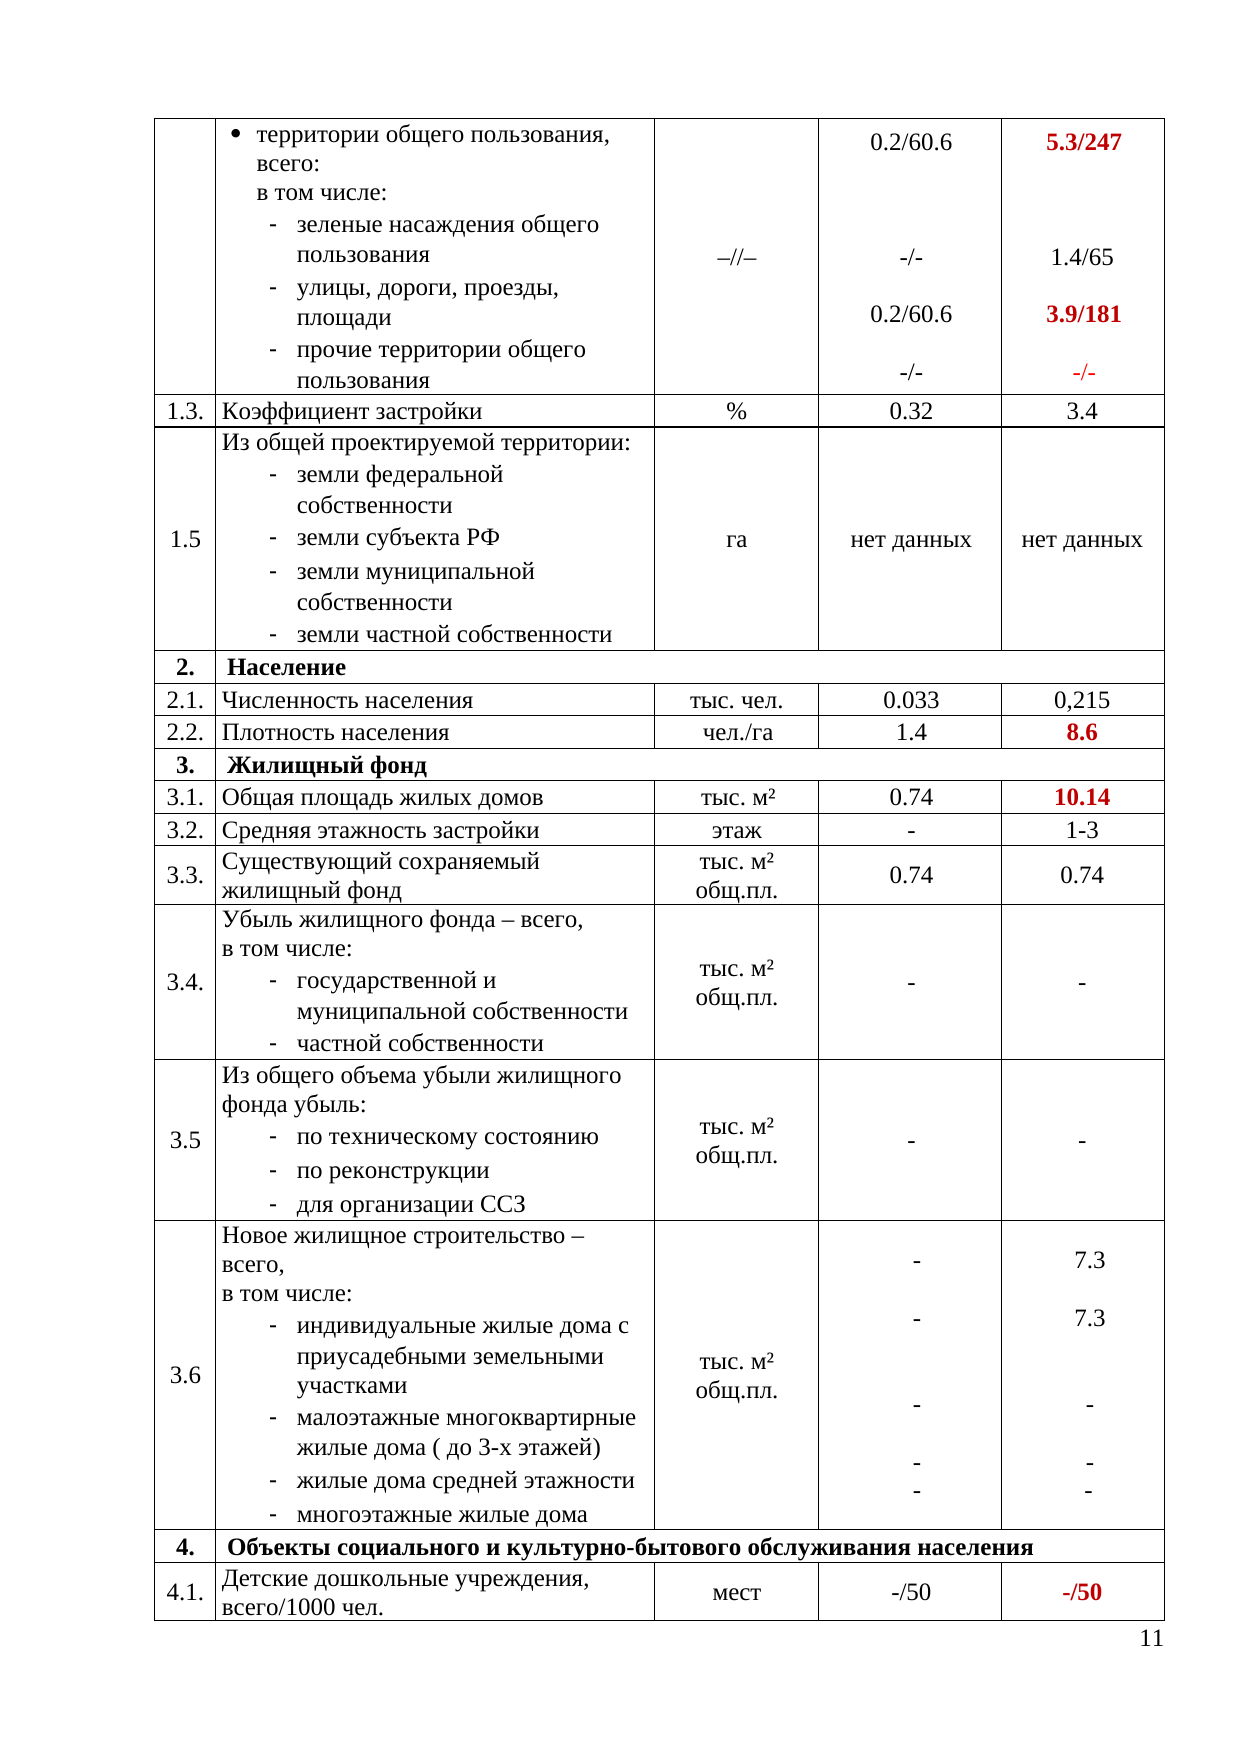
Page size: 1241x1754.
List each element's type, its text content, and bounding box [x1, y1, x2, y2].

table_cell тыс. м² общ.пл. [655, 1060, 818, 1219]
table_cell Средняя этажность застройки [216, 814, 654, 845]
table_cell 3.2. [155, 814, 215, 845]
table_cell 3. [155, 749, 215, 780]
table_cell -/50 [1002, 1563, 1164, 1620]
table_cell 0.033 [819, 684, 1001, 715]
table_cell тыс. м² общ.пл. [655, 846, 818, 903]
table_cell 5.3/247 1.4/65 3.9/181 -/- [1002, 119, 1164, 394]
table_cell Население [216, 651, 1164, 682]
table_cell 2. [155, 651, 215, 682]
table_cell Новое жилищное строительство – всего, в том числе: индивидуальные жилые дома с приусадебными земельными участками малоэтажные многоквартирные жилые дома ( до 3-х этажей) жилые дома средней этажности многоэтажные жилые дома [216, 1221, 654, 1529]
table_cell территории общего пользования, всего: в том числе: зеленые насаждения общего пользования улицы, дороги, проезды, площади прочие территории общего пользования [216, 119, 654, 394]
table_cell -/50 [819, 1563, 1001, 1620]
table_cell мест [655, 1563, 818, 1620]
table_cell % [655, 395, 818, 426]
table_cell Общая площадь жилых домов [216, 781, 654, 812]
table_cell 3.6 [155, 1221, 215, 1529]
table_cell Из общего объема убыли жилищного фонда убыль: по техническому состоянию по реконструкции для организации ССЗ [216, 1060, 654, 1219]
table_cell чел./га [655, 716, 818, 747]
table_cell - [1002, 1060, 1164, 1219]
table_cell 1.3. [155, 395, 215, 426]
table_cell 3.4 [1002, 395, 1164, 426]
table_cell тыс. чел. [655, 684, 818, 715]
table_cell 0.2/60.6 -/- 0.2/60.6 -/- [819, 119, 1001, 394]
table_cell - [819, 814, 1001, 845]
table_cell 2.1. [155, 684, 215, 715]
table_cell –//– [655, 119, 818, 394]
table_cell 0.74 [819, 846, 1001, 903]
table_cell Существующий сохраняемый жилищный фонд [216, 846, 654, 903]
table_cell - [1002, 905, 1164, 1059]
table_cell 8.6 [1002, 716, 1164, 747]
table_cell Плотность населения [216, 716, 654, 747]
table_cell 0.32 [819, 395, 1001, 426]
table_cell [155, 119, 215, 394]
table_cell 2.2. [155, 716, 215, 747]
table_cell - [819, 1060, 1001, 1219]
table_cell 0.74 [1002, 846, 1164, 903]
table_cell Коэффициент застройки [216, 395, 654, 426]
table_cell 7.3 7.3 - - - [1002, 1221, 1164, 1529]
table_cell 4.1. [155, 1563, 215, 1620]
table_cell га [655, 428, 818, 650]
table_cell 1.4 [819, 716, 1001, 747]
table_cell этаж [655, 814, 818, 845]
table_cell нет данных [1002, 428, 1164, 650]
table_cell 3.3. [155, 846, 215, 903]
table_cell нет данных [819, 428, 1001, 650]
table_cell 3.5 [155, 1060, 215, 1219]
table_cell Из общей проектируемой территории: земли федеральной собственности земли субъекта РФ земли муниципальной собственности земли частной собственности [216, 428, 654, 650]
table_cell Детские дошкольные учреждения, всего/1000 чел. [216, 1563, 654, 1620]
table_cell 3.1. [155, 781, 215, 812]
table_cell - [819, 905, 1001, 1059]
table_cell 0.74 [819, 781, 1001, 812]
table_cell 1-3 [1002, 814, 1164, 845]
table_cell тыс. м² [655, 781, 818, 812]
table_cell тыс. м² общ.пл. [655, 905, 818, 1059]
table_cell Численность населения [216, 684, 654, 715]
table_cell 4. [155, 1530, 215, 1562]
table_cell Убыль жилищного фонда – всего, в том числе: государственной и муниципальной собственности частной собственности [216, 905, 654, 1059]
table_cell Жилищный фонд [216, 749, 1164, 780]
table_cell 10.14 [1002, 781, 1164, 812]
table_cell - - - - - [819, 1221, 1001, 1529]
table_cell Объекты социального и культурно-бытового обслуживания населения [216, 1530, 1164, 1562]
table_cell тыс. м² общ.пл. [655, 1221, 818, 1529]
table_cell 1.5 [155, 428, 215, 650]
table_cell 3.4. [155, 905, 215, 1059]
table_cell 0,215 [1002, 684, 1164, 715]
